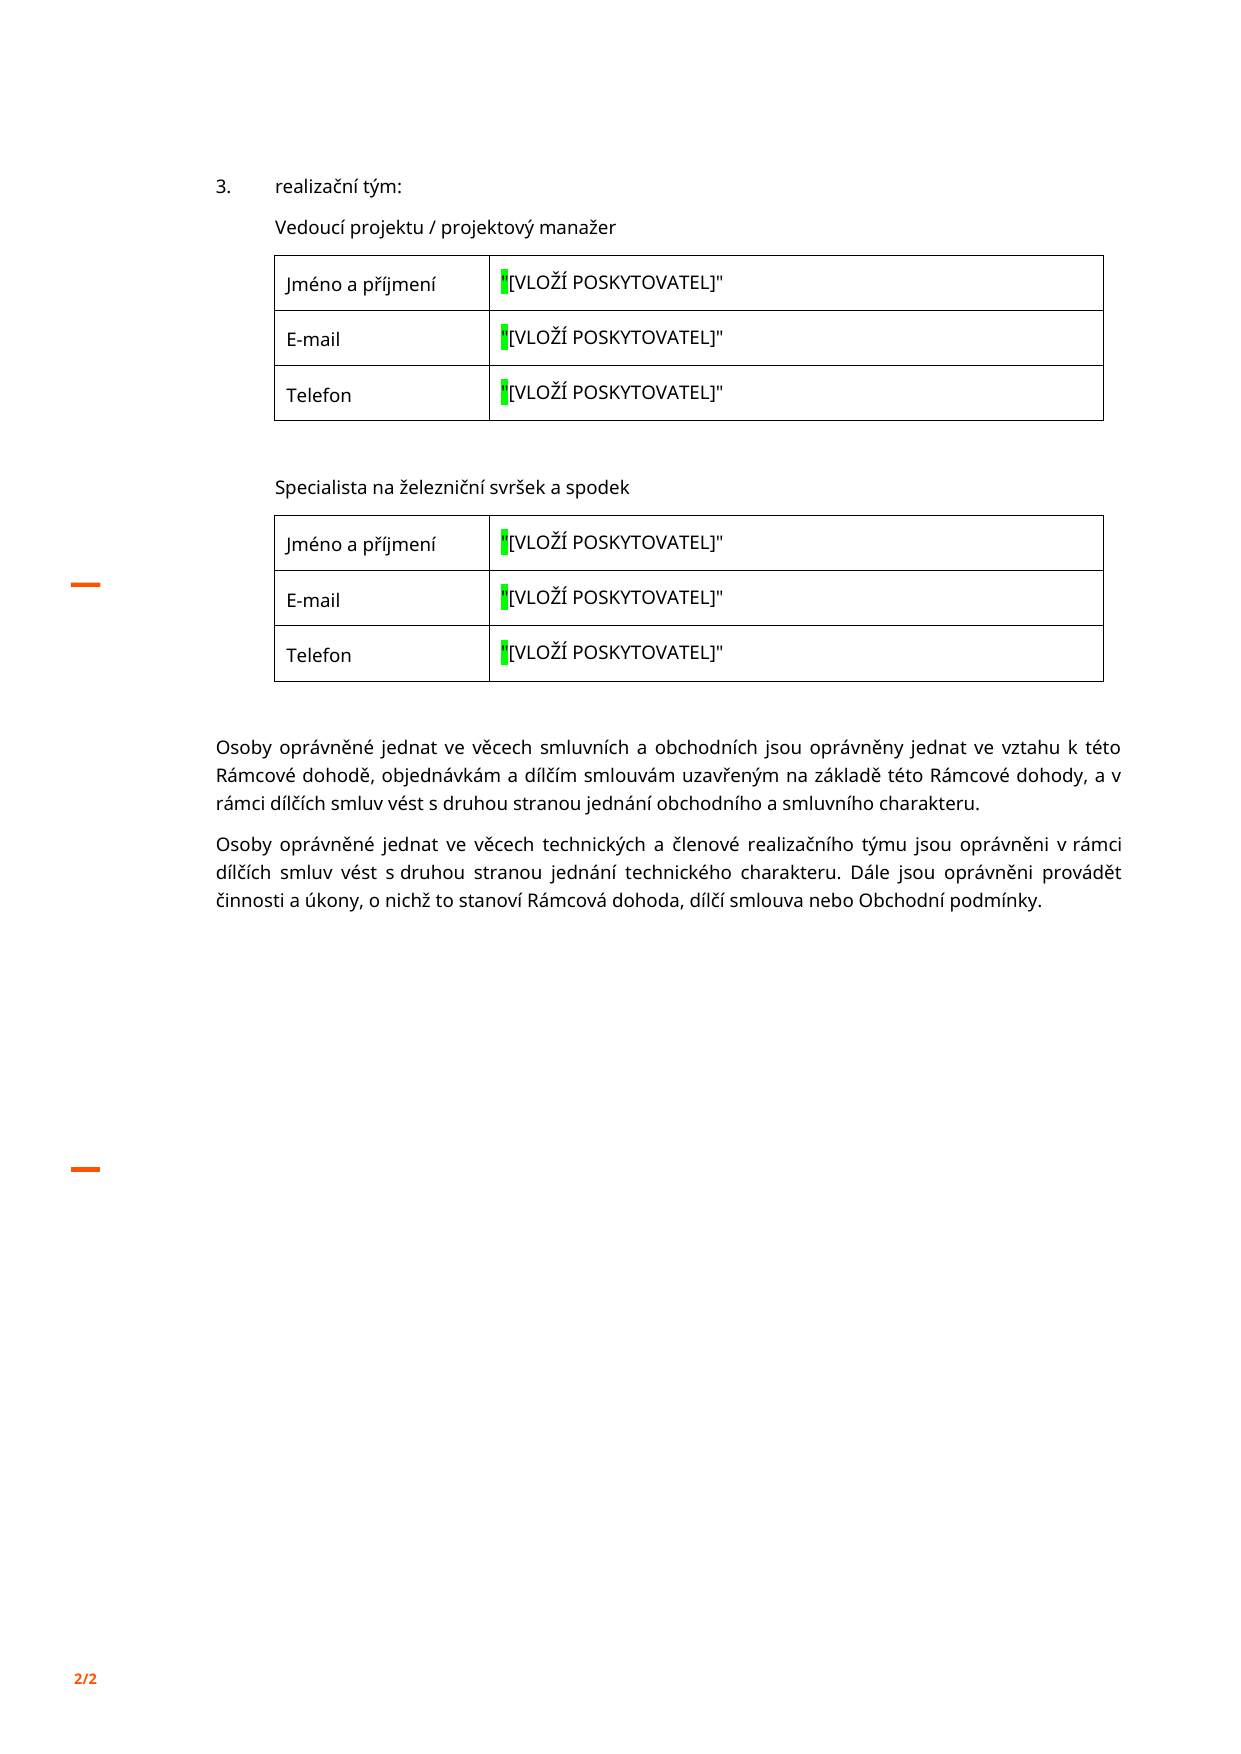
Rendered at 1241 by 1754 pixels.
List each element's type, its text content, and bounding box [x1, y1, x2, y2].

table_header [490, 256, 1103, 310]
table_cell E-mail [275, 311, 489, 365]
table_cell Telefon [275, 626, 489, 681]
table_cell [490, 311, 1103, 365]
table_header Jméno a příjmení [275, 516, 489, 570]
table_cell Telefon [275, 366, 489, 420]
table_cell E-mail [275, 571, 489, 625]
text Osoby oprávněné jednat ve věcech technických a členové realizačního týmu jsou oprávněni v rámci dílčích smluv vést s druhou stranou jednání technického charakteru. Dále jsou oprávněni provádět činnosti a úkony, o nichž to stanoví Rámcová dohoda, dílčí smlouva nebo Obchodní podmínky. [216, 831, 1122, 913]
table_cell [490, 366, 1103, 420]
text Specialista na železniční svršek a spodek [275, 474, 1122, 500]
table_header Jméno a příjmení [275, 256, 489, 310]
table_header [490, 516, 1103, 570]
text Osoby oprávněné jednat ve věcech smluvních a obchodních jsou oprávněny jednat ve vztahu k této Rámcové dohodě, objednávkám a dílčím smlouvám uzavřeným na základě této Rámcové dohody, a v rámci dílčích smluv vést s druhou stranou jednání obchodního a smluvního charakteru. [216, 734, 1122, 816]
table_cell [490, 571, 1103, 625]
list Vedoucí projektu / projektový manažer [275, 214, 1122, 240]
table_cell [490, 626, 1103, 681]
text realizační tým: [216, 174, 1122, 199]
